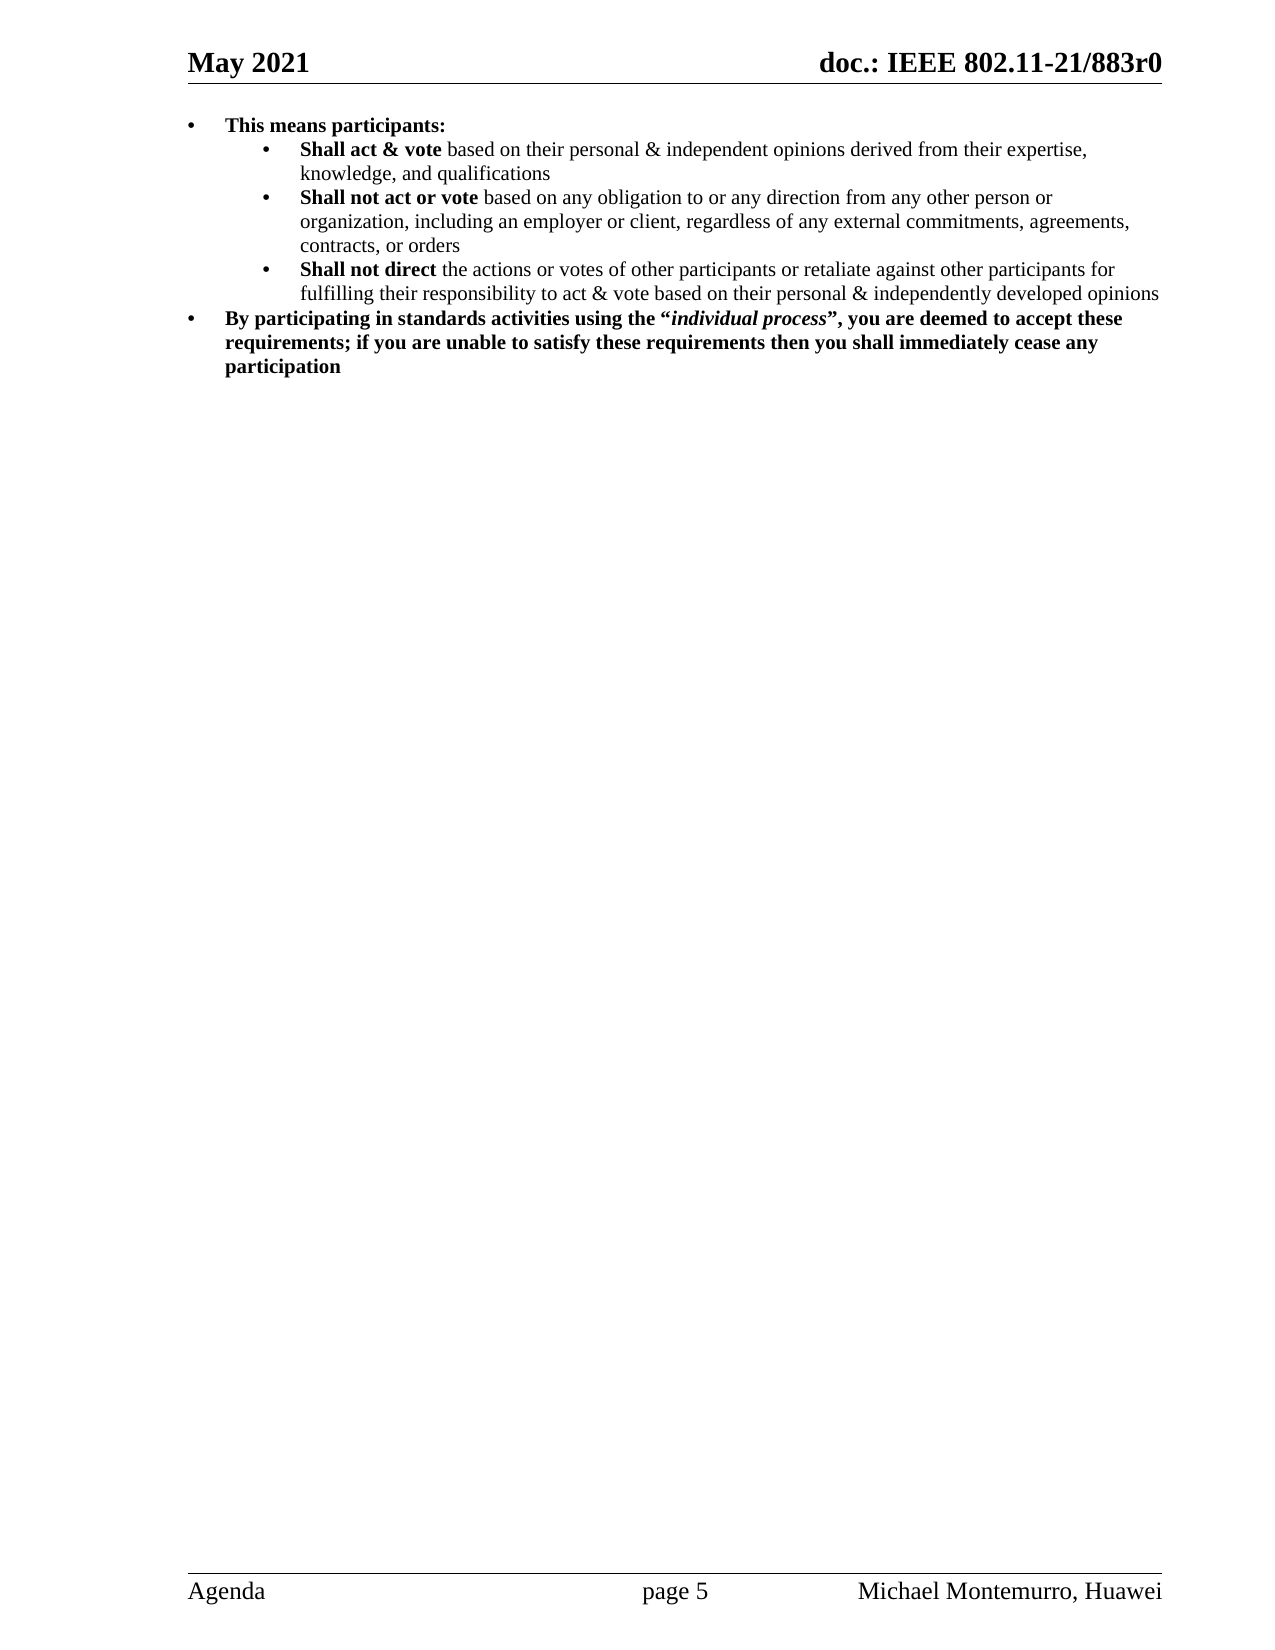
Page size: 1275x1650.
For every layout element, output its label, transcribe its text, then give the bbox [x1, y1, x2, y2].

list Shall act & vote based on their personal & independent opinions derived from their expertise, knowledge, and qualifications [262, 137, 1162, 185]
list Shall not act or vote based on any obligation to or any direction from any other person or organization, including an employer or client, regardless of any external commitments, agreements, contracts, or orders [262, 185, 1162, 257]
list By participating in standards activities using the “individual process”, you are deemed to accept these requirements; if you are unable to satisfy these requirements then you shall immediately cease any participation [187, 305, 1162, 378]
list Shall not direct the actions or votes of other participants or retaliate against other participants for fulfilling their responsibility to act & vote based on their personal & independently developed opinions [262, 257, 1162, 305]
list This means participants: [187, 112, 1162, 137]
